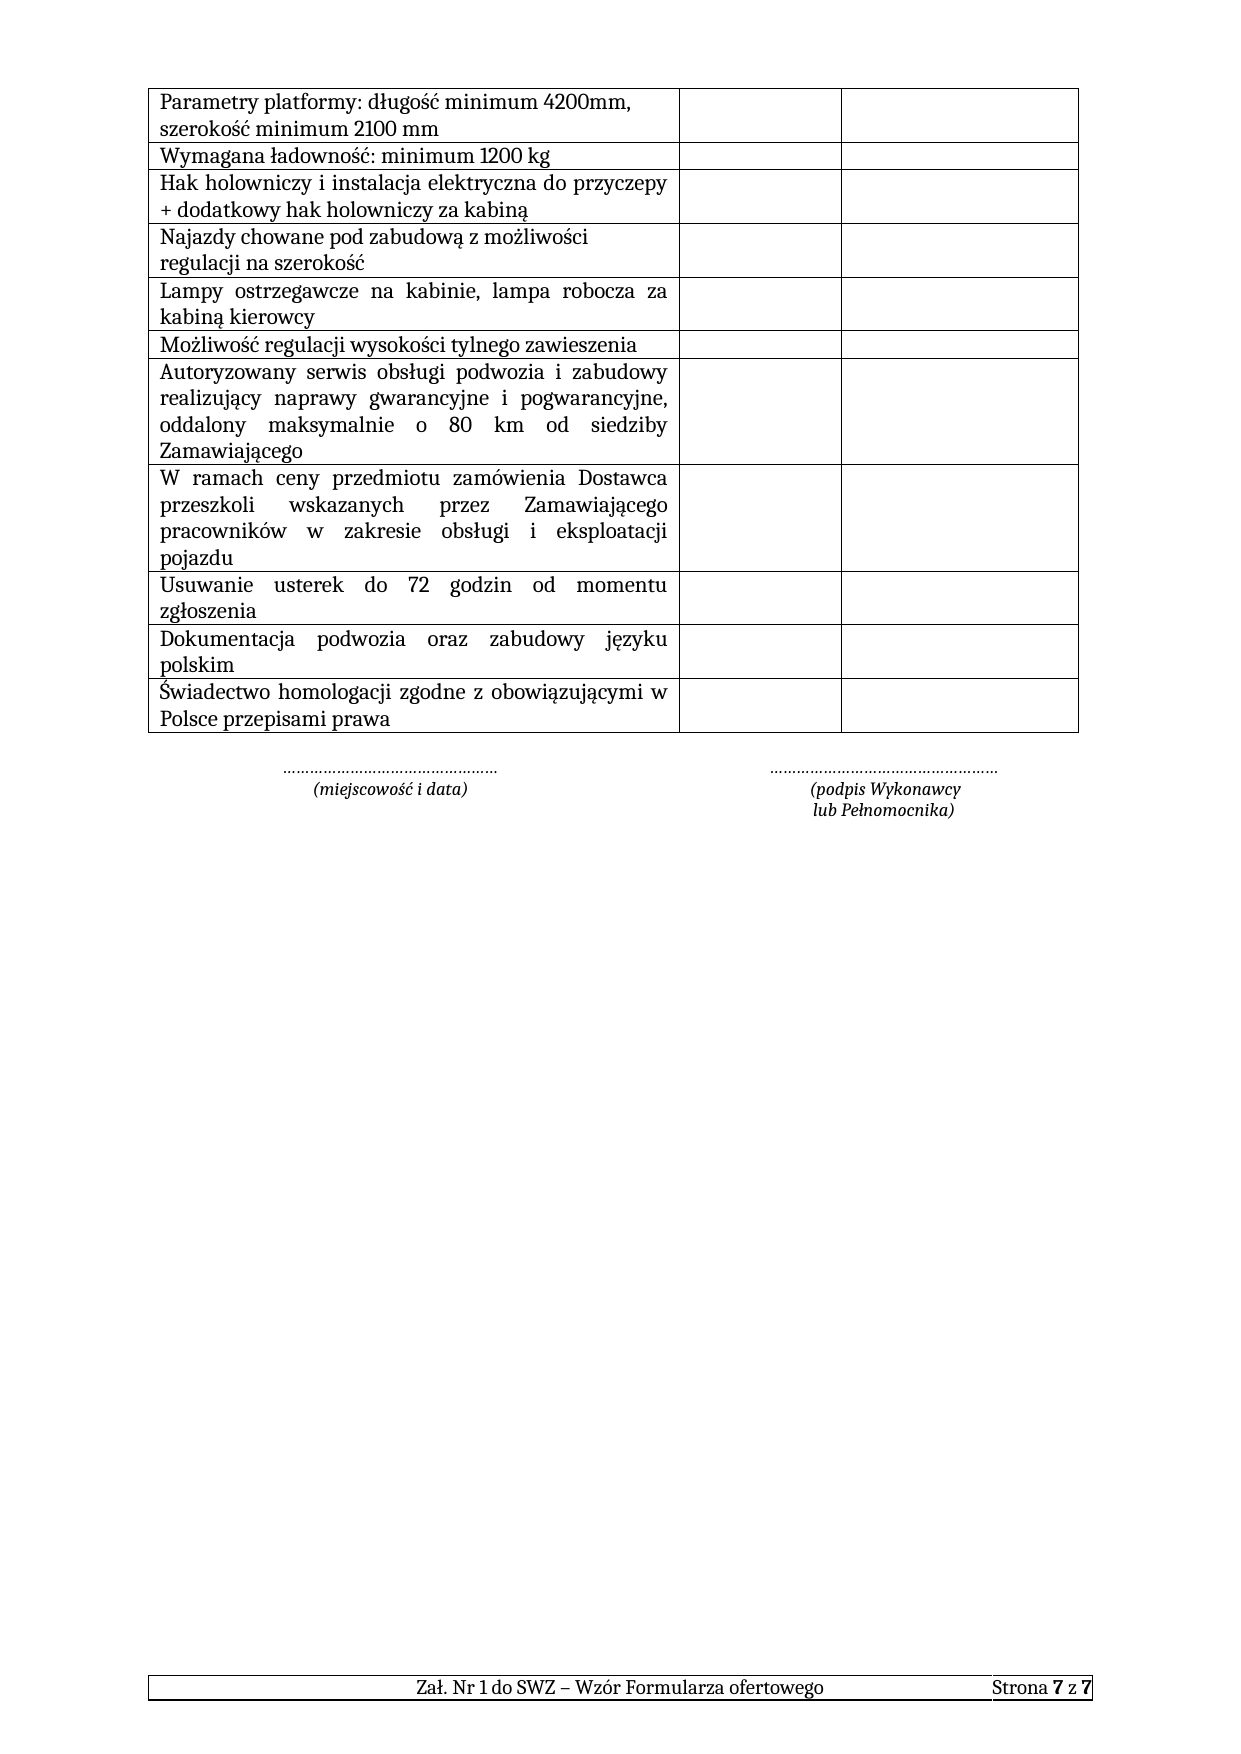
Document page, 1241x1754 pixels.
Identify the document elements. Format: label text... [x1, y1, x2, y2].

table_cell [680, 359, 841, 464]
table_cell [842, 572, 1078, 624]
table_cell [842, 89, 1078, 142]
table_cell [842, 465, 1078, 571]
table_cell [680, 465, 841, 571]
table_cell Możliwość regulacji wysokości tylnego zawieszenia [149, 331, 679, 358]
table_cell Najazdy chowane pod zabudową z możliwości regulacji na szerokość [149, 224, 679, 277]
table_cell [680, 224, 841, 277]
table_cell [680, 89, 841, 142]
table_cell [842, 679, 1078, 732]
table_cell Usuwanie usterek do 72 godzin od momentu zgłoszenia [149, 572, 679, 624]
table_cell [842, 625, 1078, 678]
table_header ………………………………………… (miejscowość i data) [148, 757, 635, 822]
table_cell [680, 278, 841, 330]
table_cell Parametry platformy: długość minimum 4200mm, szerokość minimum 2100 mm [149, 89, 679, 142]
table_cell Hak holowniczy i instalacja elektryczna do przyczepy + dodatkowy hak holowniczy za kabiną [149, 170, 679, 223]
table_cell Dokumentacja podwozia oraz zabudowy języku polskim [149, 625, 679, 678]
table_cell [680, 170, 841, 223]
table_cell [680, 572, 841, 624]
table_cell [680, 679, 841, 732]
table_cell Lampy ostrzegawcze na kabinie, lampa robocza za kabiną kierowcy [149, 278, 679, 330]
table_header …………………………………………… (podpis Wykonawcy lub Pełnomocnika) [635, 757, 1135, 822]
table_cell W ramach ceny przedmiotu zamówienia Dostawca przeszkoli wskazanych przez Zamawiającego pracowników w zakresie obsługi i eksploatacji pojazdu [149, 465, 679, 571]
table_cell Świadectwo homologacji zgodne z obowiązującymi w Polsce przepisami prawa [149, 679, 679, 732]
table_cell [680, 625, 841, 678]
table_cell [842, 331, 1078, 358]
table_cell Wymagana ładowność: minimum 1200 kg [149, 143, 679, 169]
table_cell [842, 170, 1078, 223]
table_cell Autoryzowany serwis obsługi podwozia i zabudowy realizujący naprawy gwarancyjne i pogwarancyjne, oddalony maksymalnie o 80 km od siedziby Zamawiającego [149, 359, 679, 464]
table_cell [842, 278, 1078, 330]
table_cell [842, 224, 1078, 277]
table_cell [680, 143, 841, 169]
table_cell [680, 331, 841, 358]
table_cell [842, 359, 1078, 464]
table_cell [842, 143, 1078, 169]
